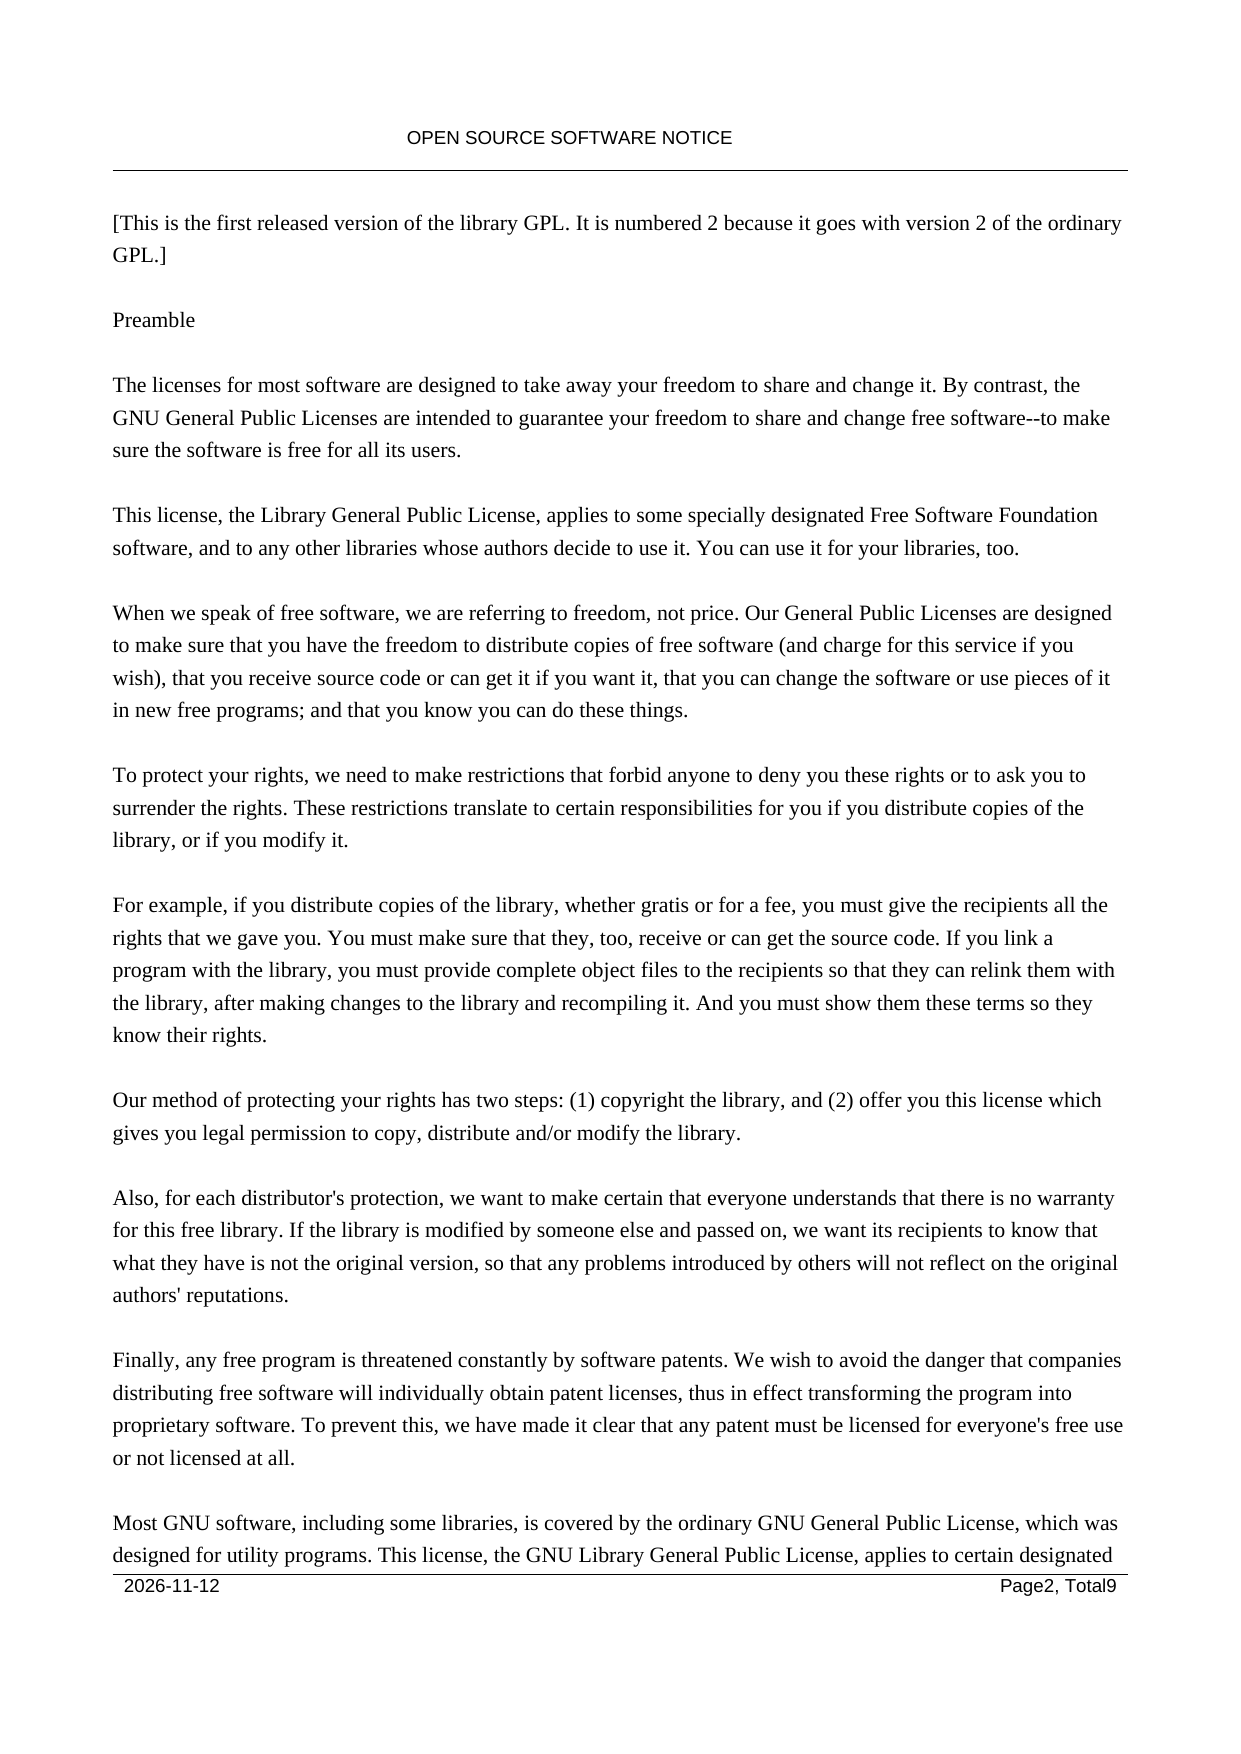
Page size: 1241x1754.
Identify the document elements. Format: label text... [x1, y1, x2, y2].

text For example, if you distribute copies of the library, whether gratis or for a fee, you must give the recipients all the rights that we gave you. You must make sure that they, too, receive or can get the source code. If you link a program with the library, you must provide complete object files to the recipients so that they can relink them with the library, after making changes to the library and recompiling it. And you must show them these terms so they know their rights. [112, 889, 1128, 1051]
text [112, 1506, 1128, 1571]
text Finally, any free program is threatened constantly by software patents. We wish to avoid the danger that companies distributing free software will individually obtain patent licenses, thus in effect transforming the program into proprietary software. To prevent this, we have made it clear that any patent must be licensed for everyone's free use or not licensed at all. [112, 1344, 1128, 1474]
text Preamble [112, 304, 1128, 336]
text To protect your rights, we need to make restrictions that forbid anyone to deny you these rights or to ask you to surrender the rights. These restrictions translate to certain responsibilities for you if you distribute copies of the library, or if you modify it. [112, 759, 1128, 856]
text Also, for each distributor's protection, we want to make certain that everyone understands that there is no warranty for this free library. If the library is modified by someone else and passed on, we want its recipients to know that what they have is not the original version, so that any problems introduced by others will not reflect on the original authors' reputations. [112, 1181, 1128, 1311]
text When we speak of free software, we are referring to freedom, not price. Our General Public Licenses are designed to make sure that you have the freedom to distribute copies of free software (and charge for this service if you wish), that you receive source code or can get it if you want it, that you can change the software or use pieces of it in new free programs; and that you know you can do these things. [112, 596, 1128, 726]
text This license, the Library General Public License, applies to some specially designated Free Software Foundation software, and to any other libraries whose authors decide to use it. You can use it for your libraries, too. [112, 499, 1128, 564]
text Our method of protecting your rights has two steps: (1) copyright the library, and (2) offer you this license which gives you legal permission to copy, distribute and/or modify the library. [112, 1084, 1128, 1149]
text [This is the first released version of the library GPL. It is numbered 2 because it goes with version 2 of the ordinary GPL.] [112, 206, 1128, 271]
text The licenses for most software are designed to take away your freedom to share and change it. By contrast, the GNU General Public Licenses are intended to guarantee your freedom to share and change free software--to make sure the software is free for all its users. [112, 369, 1128, 466]
